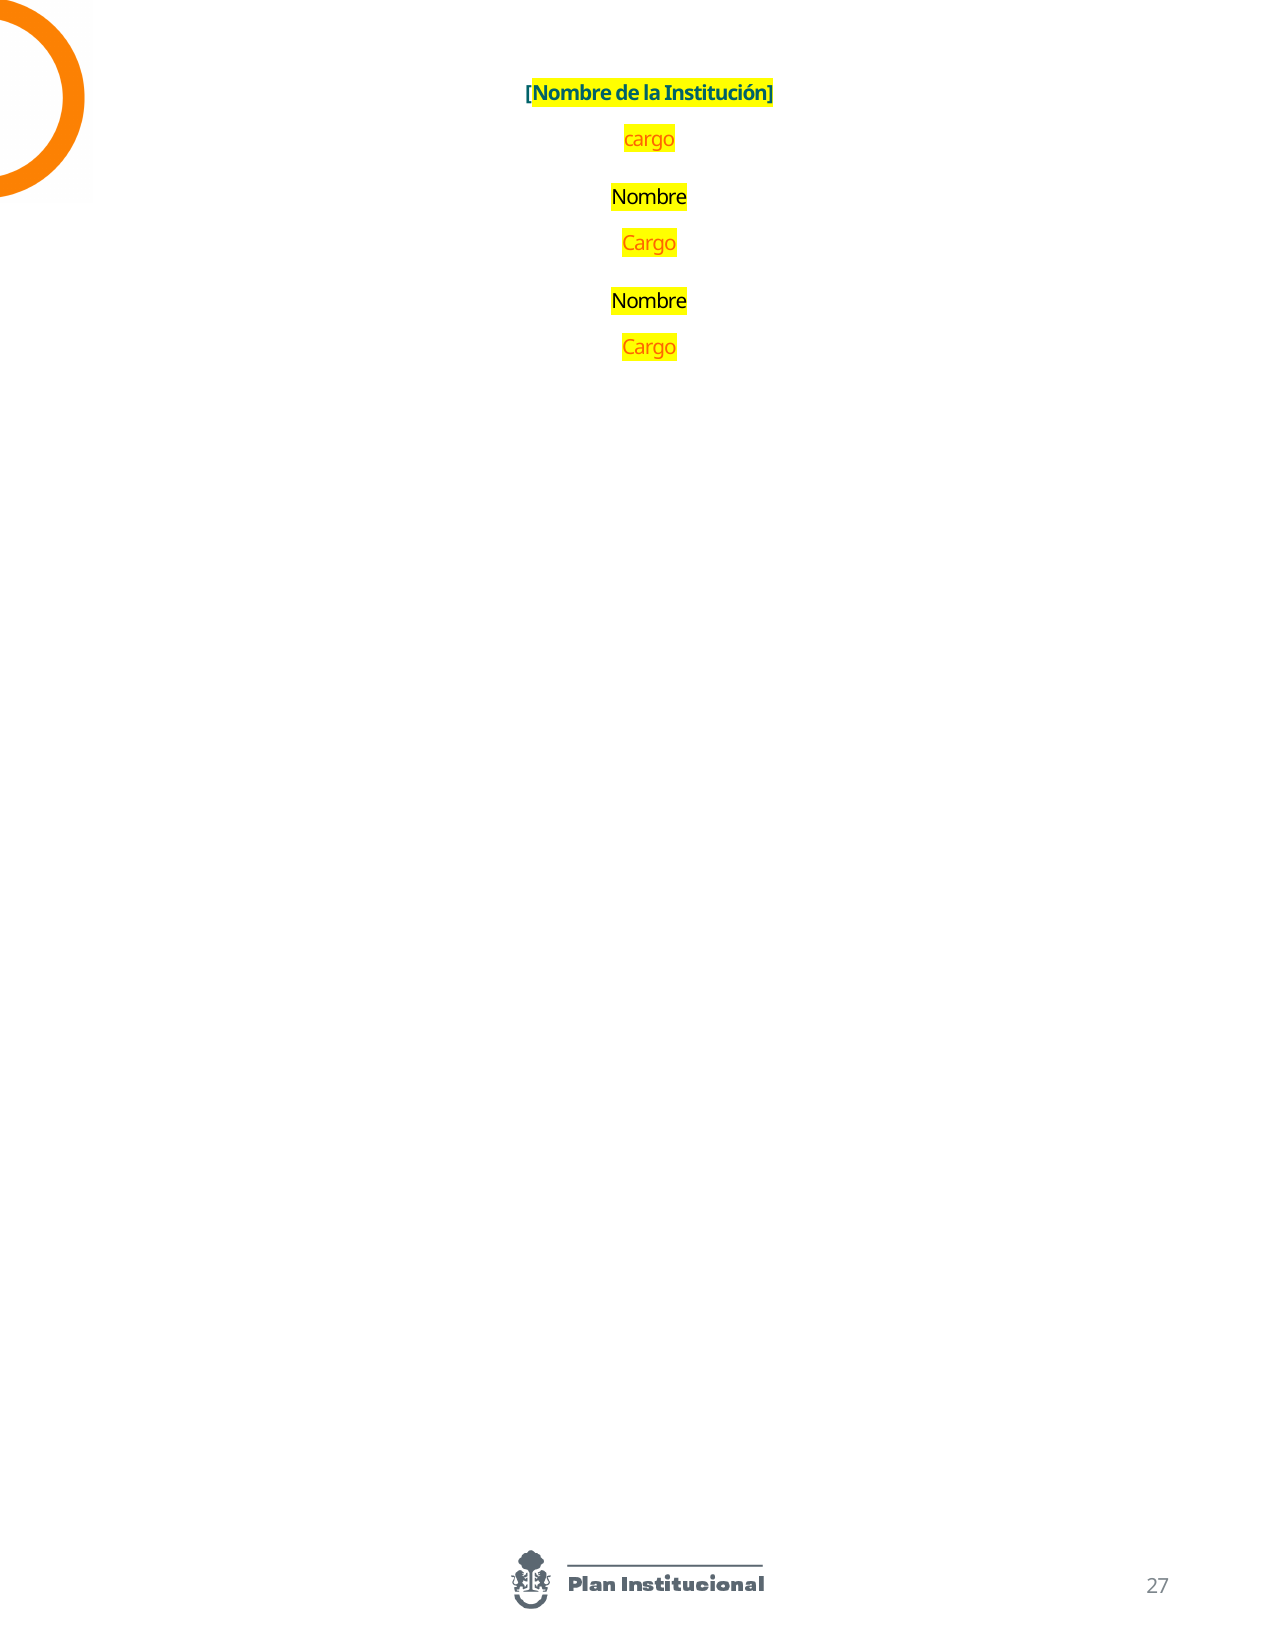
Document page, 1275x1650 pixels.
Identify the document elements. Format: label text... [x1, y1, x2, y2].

picture [0, 0, 93, 203]
picture [511, 1550, 765, 1609]
text Nombre [177, 282, 1122, 316]
text cargo [177, 120, 1122, 153]
text Nombre [177, 178, 1122, 211]
text Cargo [177, 328, 1122, 361]
text Cargo [177, 224, 1122, 257]
